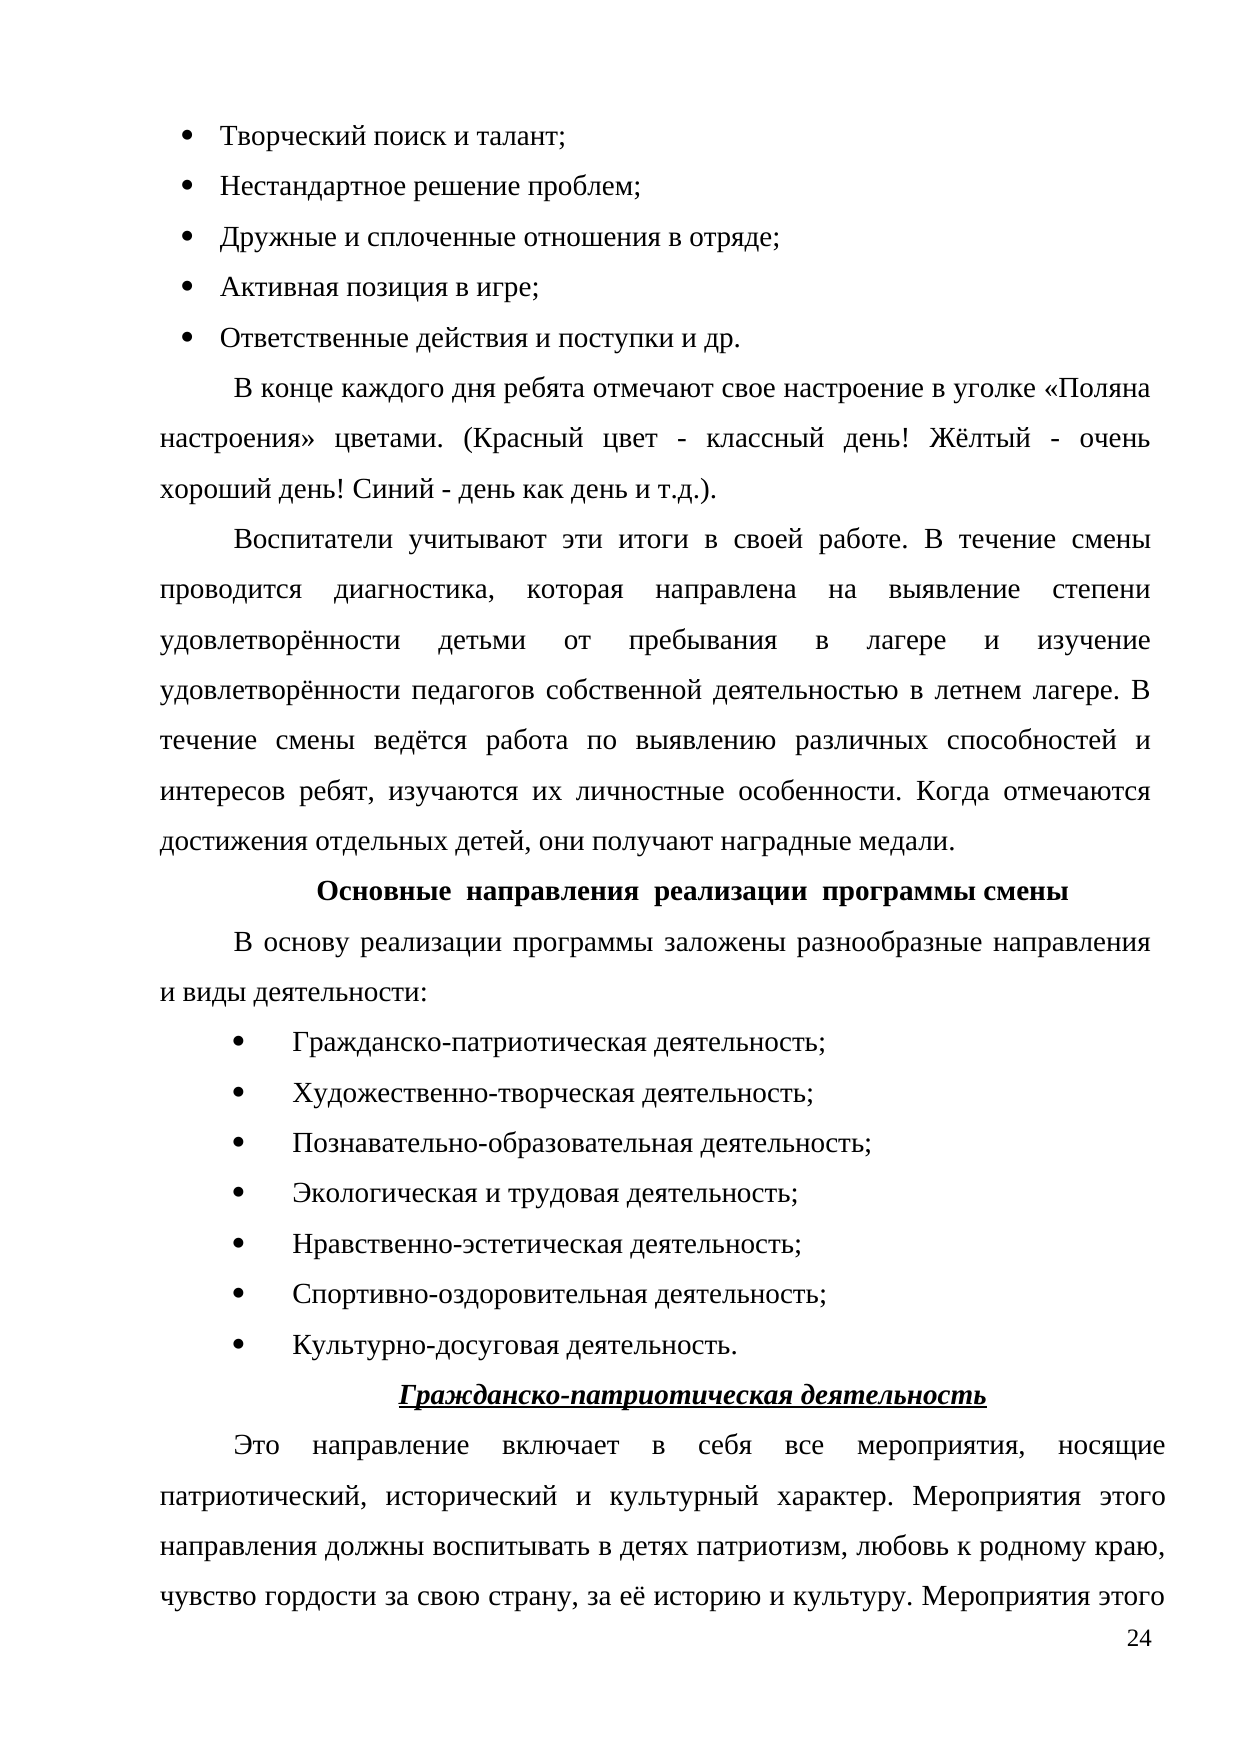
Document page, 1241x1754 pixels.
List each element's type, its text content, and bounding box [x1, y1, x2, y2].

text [159, 1427, 1166, 1612]
list Активная позиция в игре; [182, 269, 1152, 303]
list Гражданско-патриотическая деятельность; [159, 1024, 1152, 1058]
list Ответственные действия и поступки и др. [182, 320, 1152, 353]
text Воспитатели учитывают эти итоги в своей работе. В течение смены проводится диагностика, которая направлена на выявление степени удовлетворённости детьми от пребывания в лагере и изучение удовлетворённости педагогов собственной деятельностью в летнем лагере. В течение смены ведётся работа по выявлению различных способностей и интересов ребят, изучаются их личностные особенности. Когда отмечаются достижения отдельных детей, они получают наградные медали. [159, 521, 1152, 857]
list Спортивно-оздоровительная деятельность; [159, 1276, 1152, 1310]
text В конце каждого дня ребята отмечают свое настроение в уголке «Поляна настроения» цветами. (Красный цвет - классный день! Жёлтый - очень хороший день! Синий - день как день и т.д.). [159, 370, 1152, 504]
list Нестандартное решение проблем; [182, 168, 1152, 202]
list Нравственно-эстетическая деятельность; [159, 1226, 1152, 1259]
list Экологическая и трудовая деятельность; [159, 1176, 1152, 1209]
text Основные направления реализации программы смены [159, 873, 1152, 907]
list Художественно-творческая деятельность; [159, 1075, 1152, 1108]
text Гражданско-патриотическая деятельность [159, 1377, 1152, 1411]
text В основу реализации программы заложены разнообразные направления и виды деятельности: [159, 924, 1152, 1007]
list Познавательно-образовательная деятельность; [159, 1125, 1152, 1159]
list Культурно-досуговая деятельность. [159, 1327, 1152, 1360]
list Дружные и сплоченные отношения в отряде; [182, 219, 1152, 253]
list Творческий поиск и талант; [182, 118, 1152, 152]
